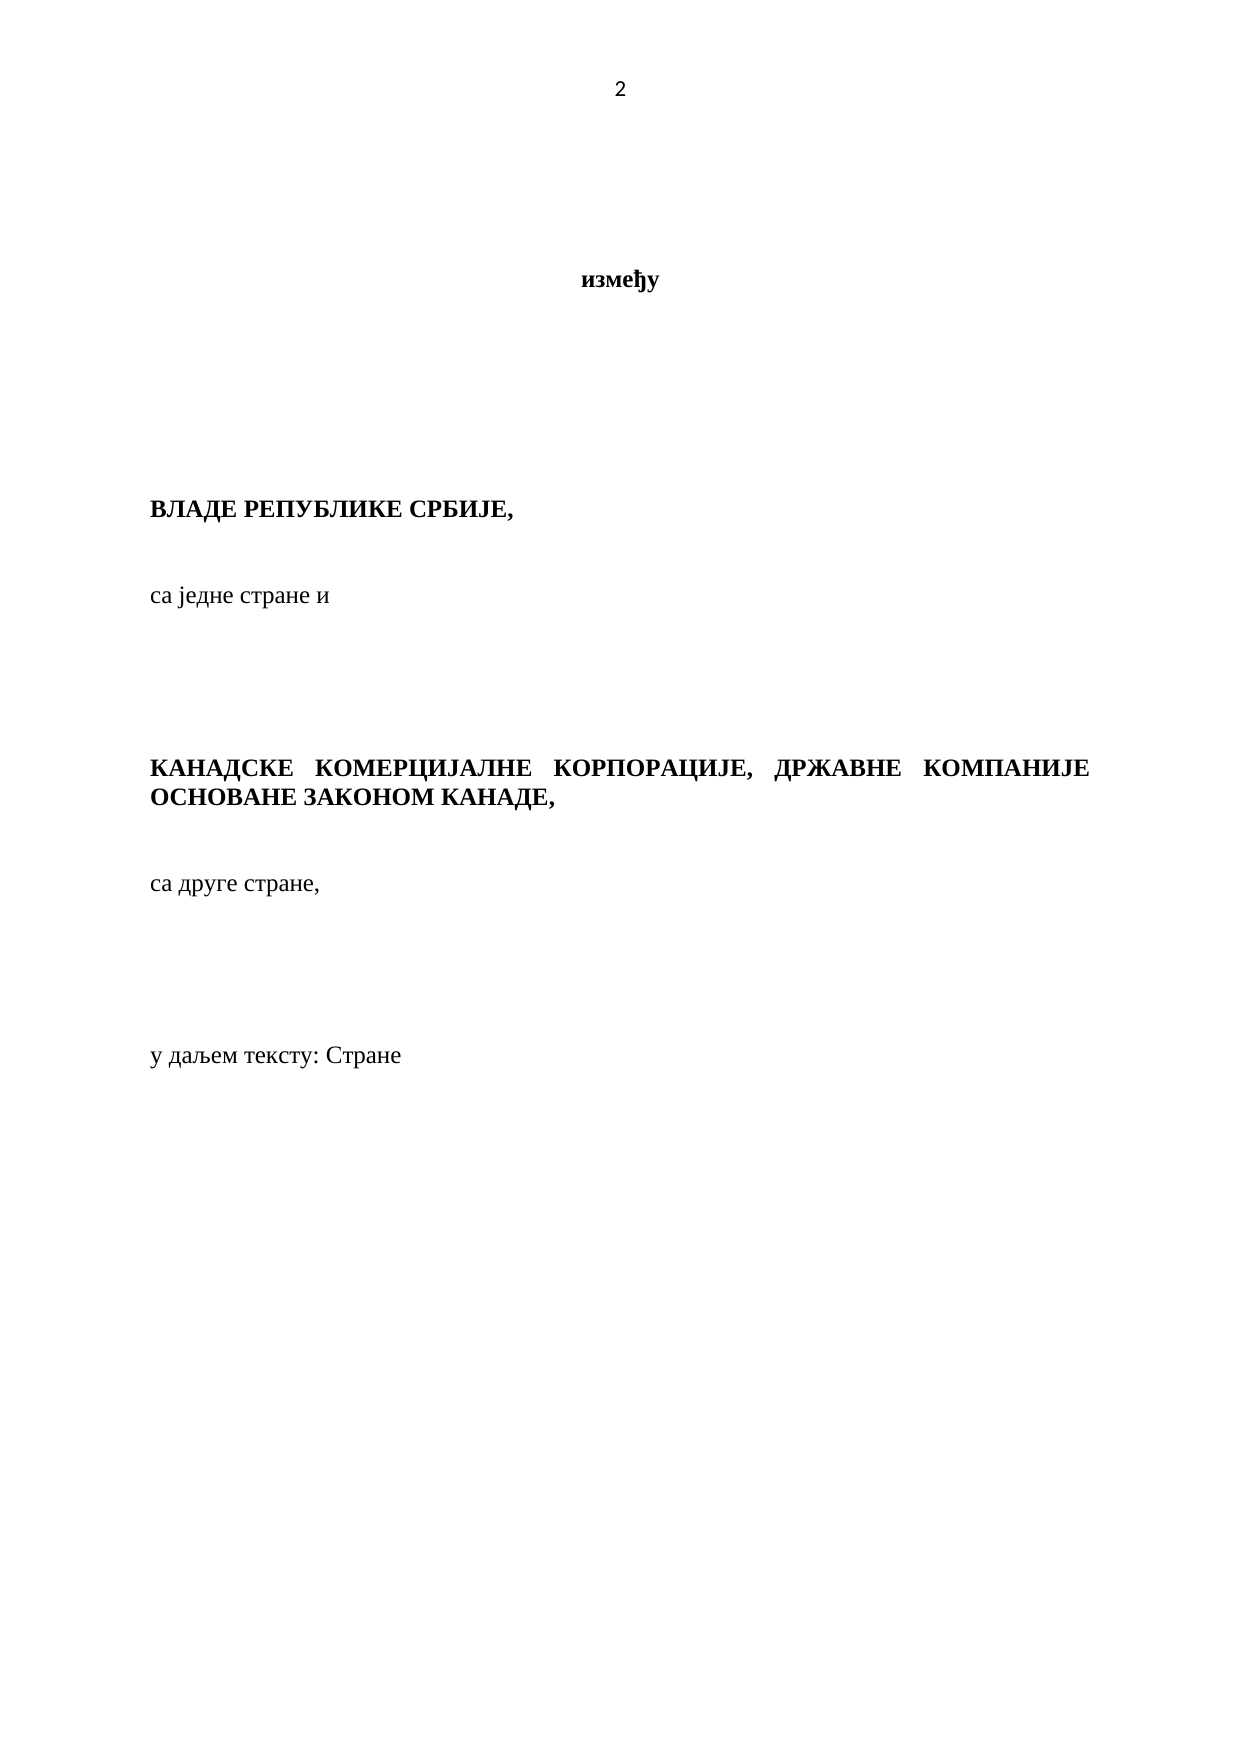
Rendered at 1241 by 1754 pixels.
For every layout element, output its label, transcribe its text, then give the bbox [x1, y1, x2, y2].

text КАНАДСКЕ КОМЕРЦИЈАЛНЕ КОРПОРАЦИЈЕ, ДРЖАВНЕ КОМПАНИЈЕ ОСНОВАНЕ ЗАКОНОМ КАНАДЕ, [150, 753, 1090, 811]
text са једне стране и [150, 581, 1090, 609]
text између [150, 264, 1090, 293]
text у даљем тексту: Стране [150, 1041, 1090, 1069]
text ВЛАДЕ РЕПУБЛИКЕ СРБИЈЕ, [150, 494, 1090, 523]
text са друге стране, [150, 868, 1090, 897]
